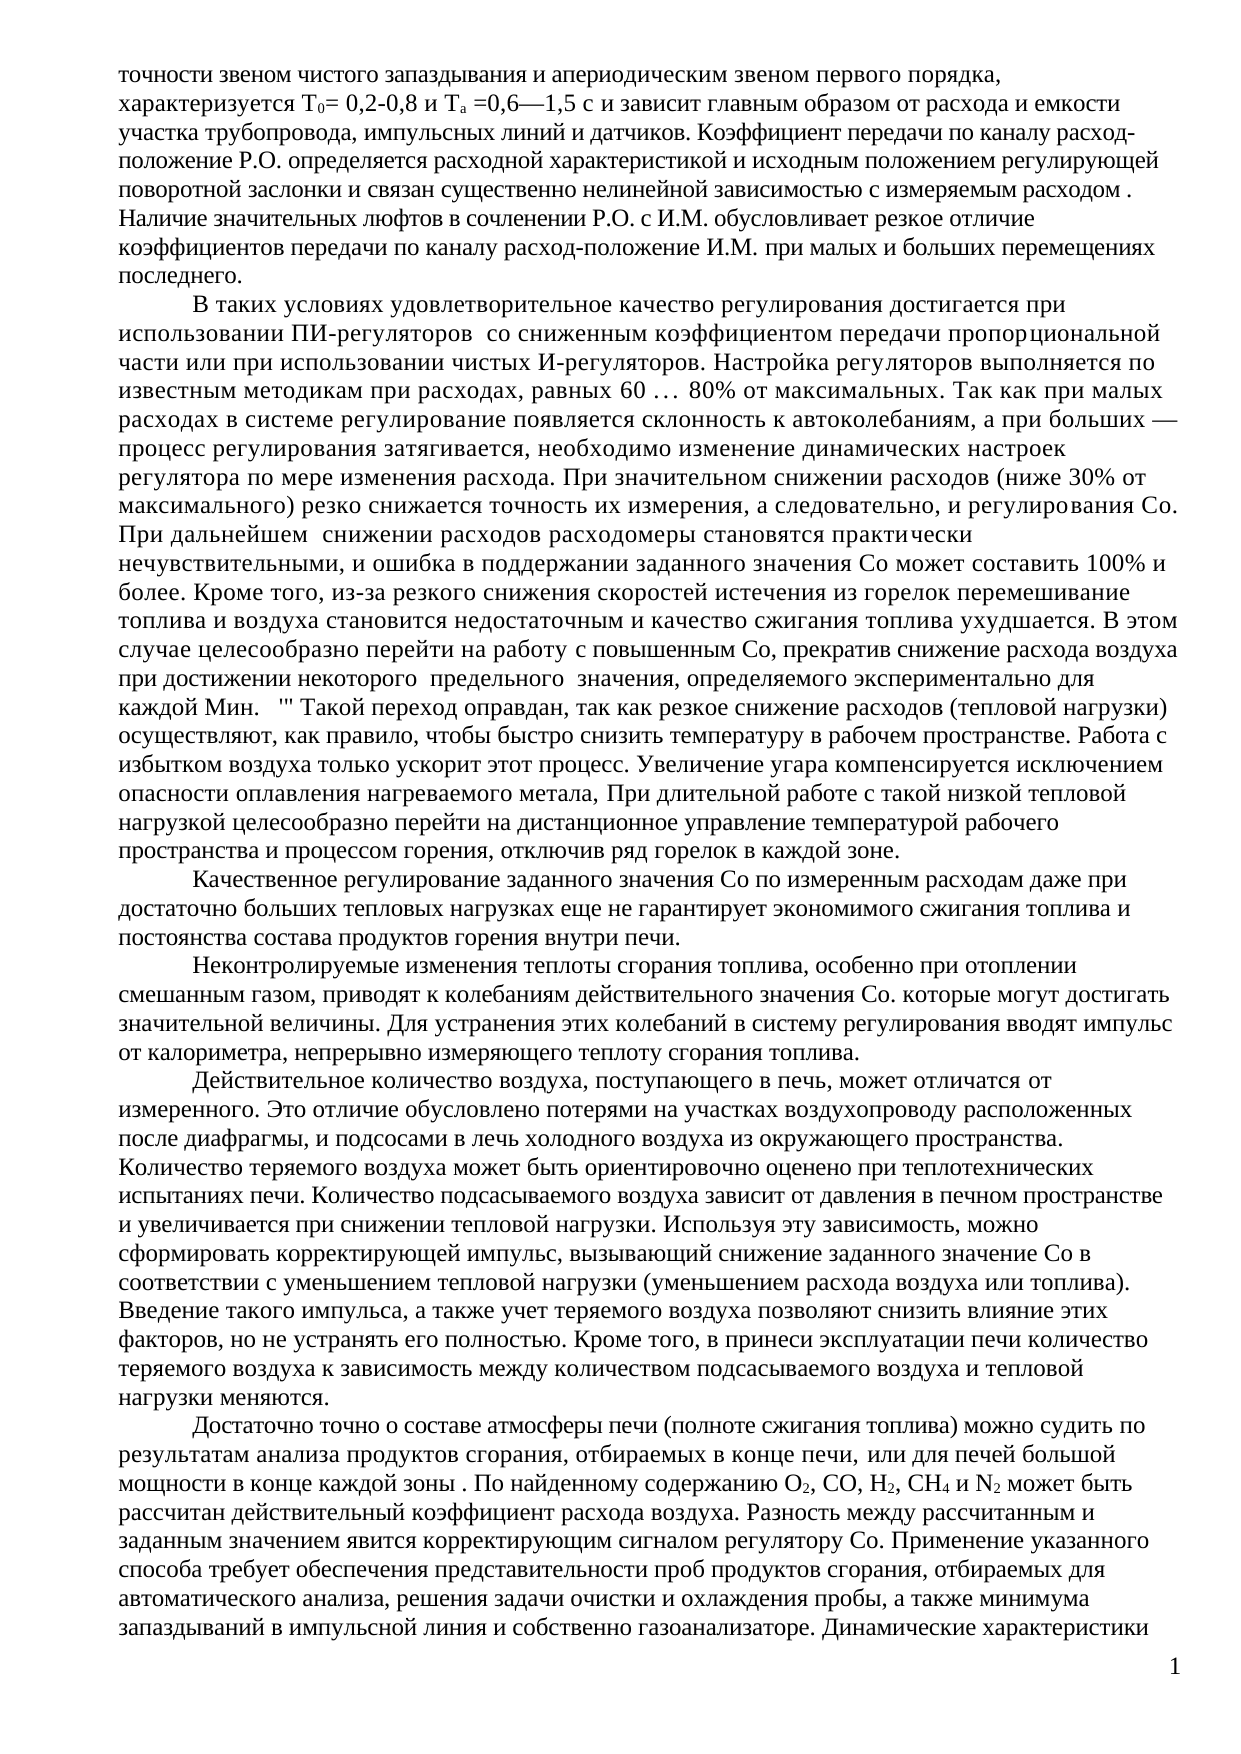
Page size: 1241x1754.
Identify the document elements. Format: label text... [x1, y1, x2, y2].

text Неконтролируемые изменения теплоты сгорания топлива, особенно при отоплении смешанным газом, приводят к колебаниям действительного значения Со. которые могут достигать значительной величины. Для устранения этих колебаний в систему регулирования вводят импульс от калориметра, непрерывно измеряющего теплоту сгорания топлива. [118, 950, 1181, 1065]
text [118, 1410, 1181, 1640]
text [118, 59, 1181, 289]
text Действительное количество воздуха, поступающего в печь, может отличатся от измеренного. Это отличие обусловлено потерями на участках воздухопроводу расположенных после диафрагмы, и подсосами в лечь холодного воздуха из окружающего пространства. Количество теряемого воздуха может быть ориентировочно оценено при теплотехнических испытаниях печи. Количество подсасываемого воздуха зависит от давления в печном пространстве и увеличивается при снижении тепловой нагрузки. Используя эту зависимость, можно сформировать корректирующей импульс, вызывающий снижение заданного значение Со в соответствии с уменьшением тепловой нагрузки (уменьшением расхода воздуха или топлива). Введение такого импульса, а также учет теряемого воздуха позволяют снизить влияние этих факторов, но не устранять его полностью. Кроме того, в принеси эксплуатации печи количество теряемого воздуха к зависимость между количеством подсасываемого воздуха и тепловой нагрузки меняются. [118, 1065, 1181, 1410]
text Качественное регулирование заданного значения Со по измеренным расходам даже при достаточно больших тепловых нагрузках еще не гарантирует экономимого сжигания топлива и постоянства состава продуктов горения внутри печи. [118, 864, 1181, 950]
text В таких условиях удовлетворительное качество регулирования достигается при использовании ПИ-регуляторов со сниженным коэффициентом передачи пропорциональной части или при использовании чистых И-регуляторов. Настройка регуляторов выполняется по известным методикам при расходах, равных 60 ... 80% от максимальных. Так как при малых расходах в системе регулирование появляется склонность к автоколебаниям, а при больших — процесс регулирования затягивается, необходимо изменение динамических настроек регулятора по мере изменения расхода. При значительном снижении расходов (ниже 30% от максимального) резко снижается точность их измерения, а следовательно, и регулирования Со. При дальнейшем снижении расходов расходомеры становятся практически нечувствительными, и ошибка в поддержании заданного значения Со может составить 100% и более. Кроме того, из-за резкого снижения скоростей истечения из горелок перемешивание топлива и воздуха становится недостаточным и качество сжигания топлива ухудшается. В этом случае целесообразно перейти на работу с повышенным Со, прекратив снижение расхода воздуха при достижении некоторого предельного значения, определяемого экспериментально для каждой Мин. '" Такой переход оправдан, так как резкое снижение расходов (тепловой нагрузки) осуществляют, как правило, чтобы быстро снизить температуру в рабочем пространстве. Работа с избытком воздуха только ускорит этот процесс. Увеличение угара компенсируется исключением опасности оплавления нагреваемого метала, При длительной работе с такой низкой тепловой нагрузкой целесообразно перейти на дистанционное управление температурой рабочего пространства и процессом горения, отключив ряд горелок в каждой зоне. [118, 289, 1181, 864]
